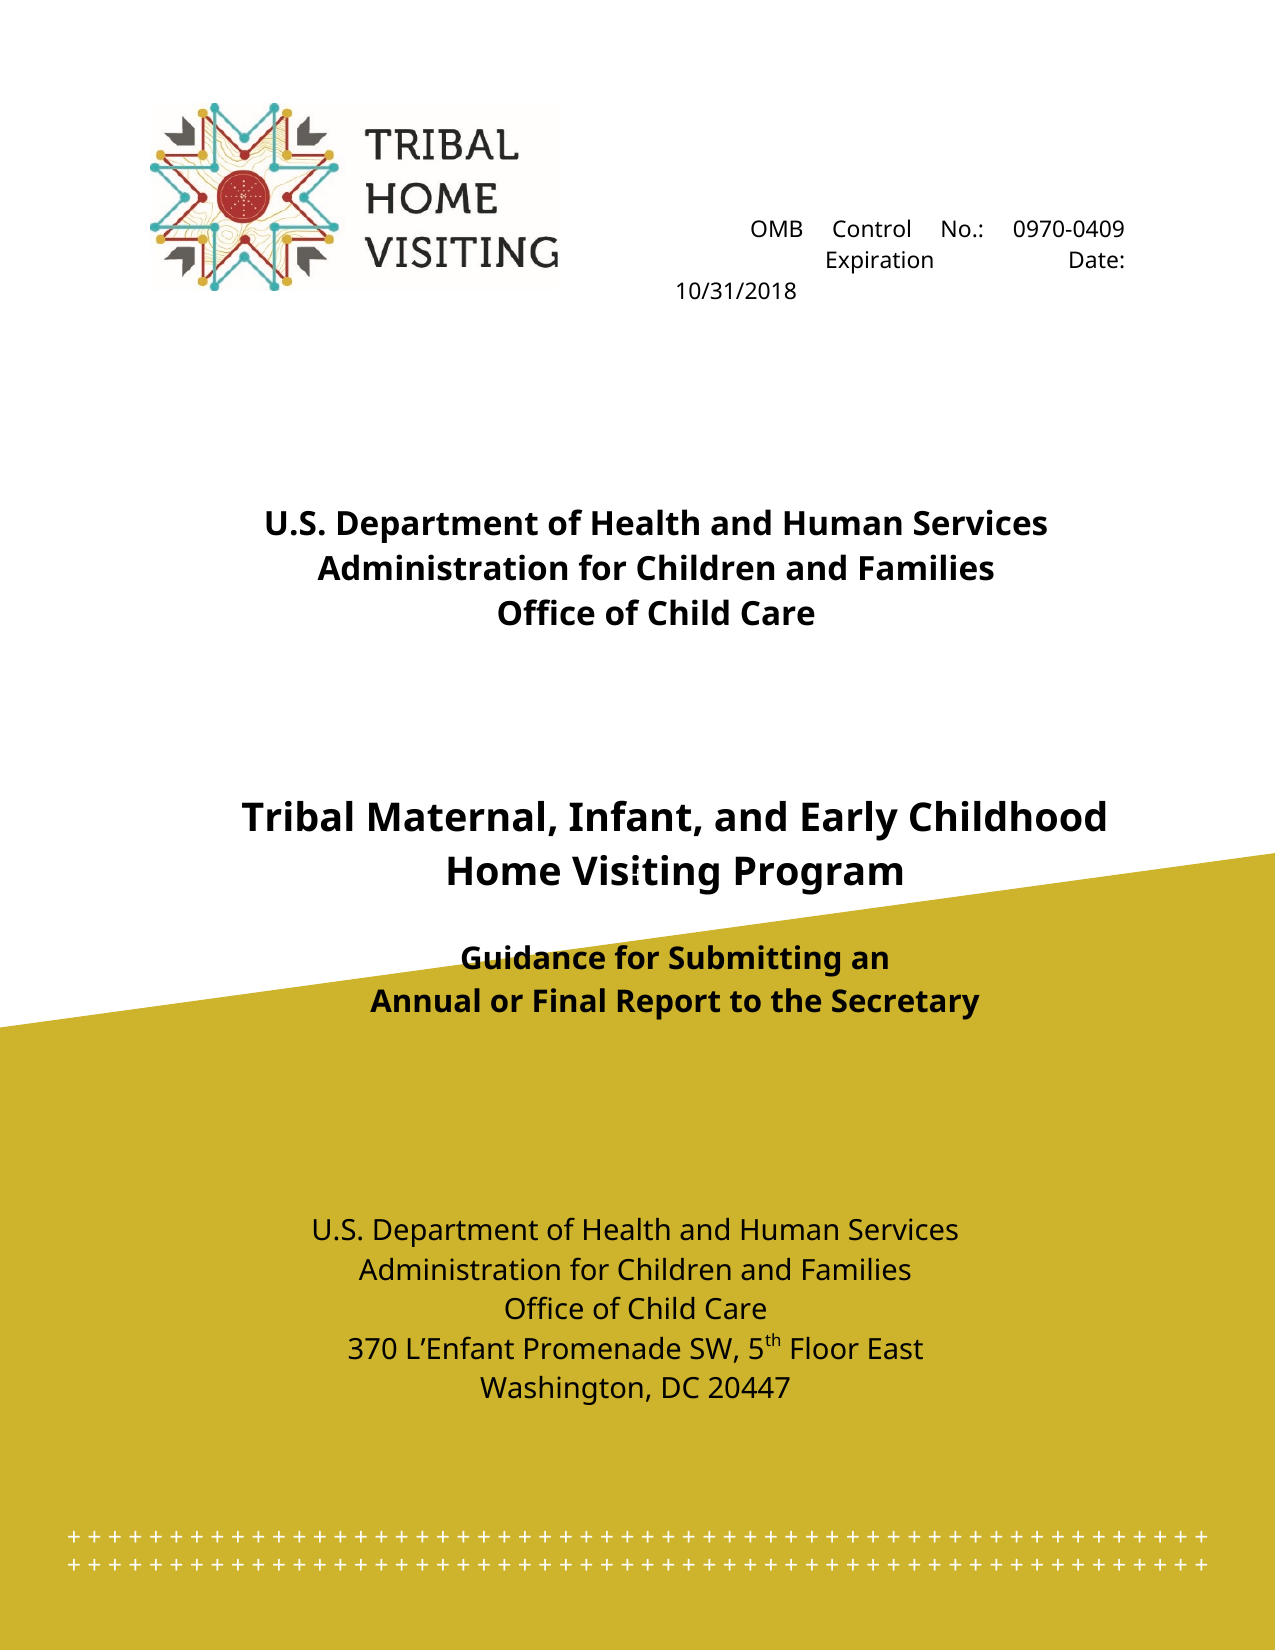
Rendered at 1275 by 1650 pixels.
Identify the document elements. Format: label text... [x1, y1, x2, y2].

text Office of Child Care [187, 590, 1125, 636]
text OMB Control No.: 0970-0409 Expiration Date: 10/31/2018 [675, 212, 1125, 306]
list Guidance for Submitting an [225, 936, 1125, 979]
list Tribal Maternal, Infant, and Early Childhood [225, 789, 1125, 843]
text U.S. Department of Health and Human Services [187, 499, 1125, 545]
picture [150, 103, 558, 291]
text Washington, DC 20447 [150, 1368, 1121, 1407]
text 370 L’Enfant Promenade SW, 5th Floor East [150, 1328, 1121, 1368]
list Home Visiting Program [225, 843, 1125, 897]
text Office of Child Care [150, 1288, 1121, 1328]
list Annual or Final Report to the Secretary [225, 979, 1125, 1022]
text U.S. Department of Health and Human Services [150, 1209, 1121, 1249]
text Administration for Children and Families [187, 545, 1125, 590]
text Administration for Children and Families [150, 1249, 1121, 1288]
